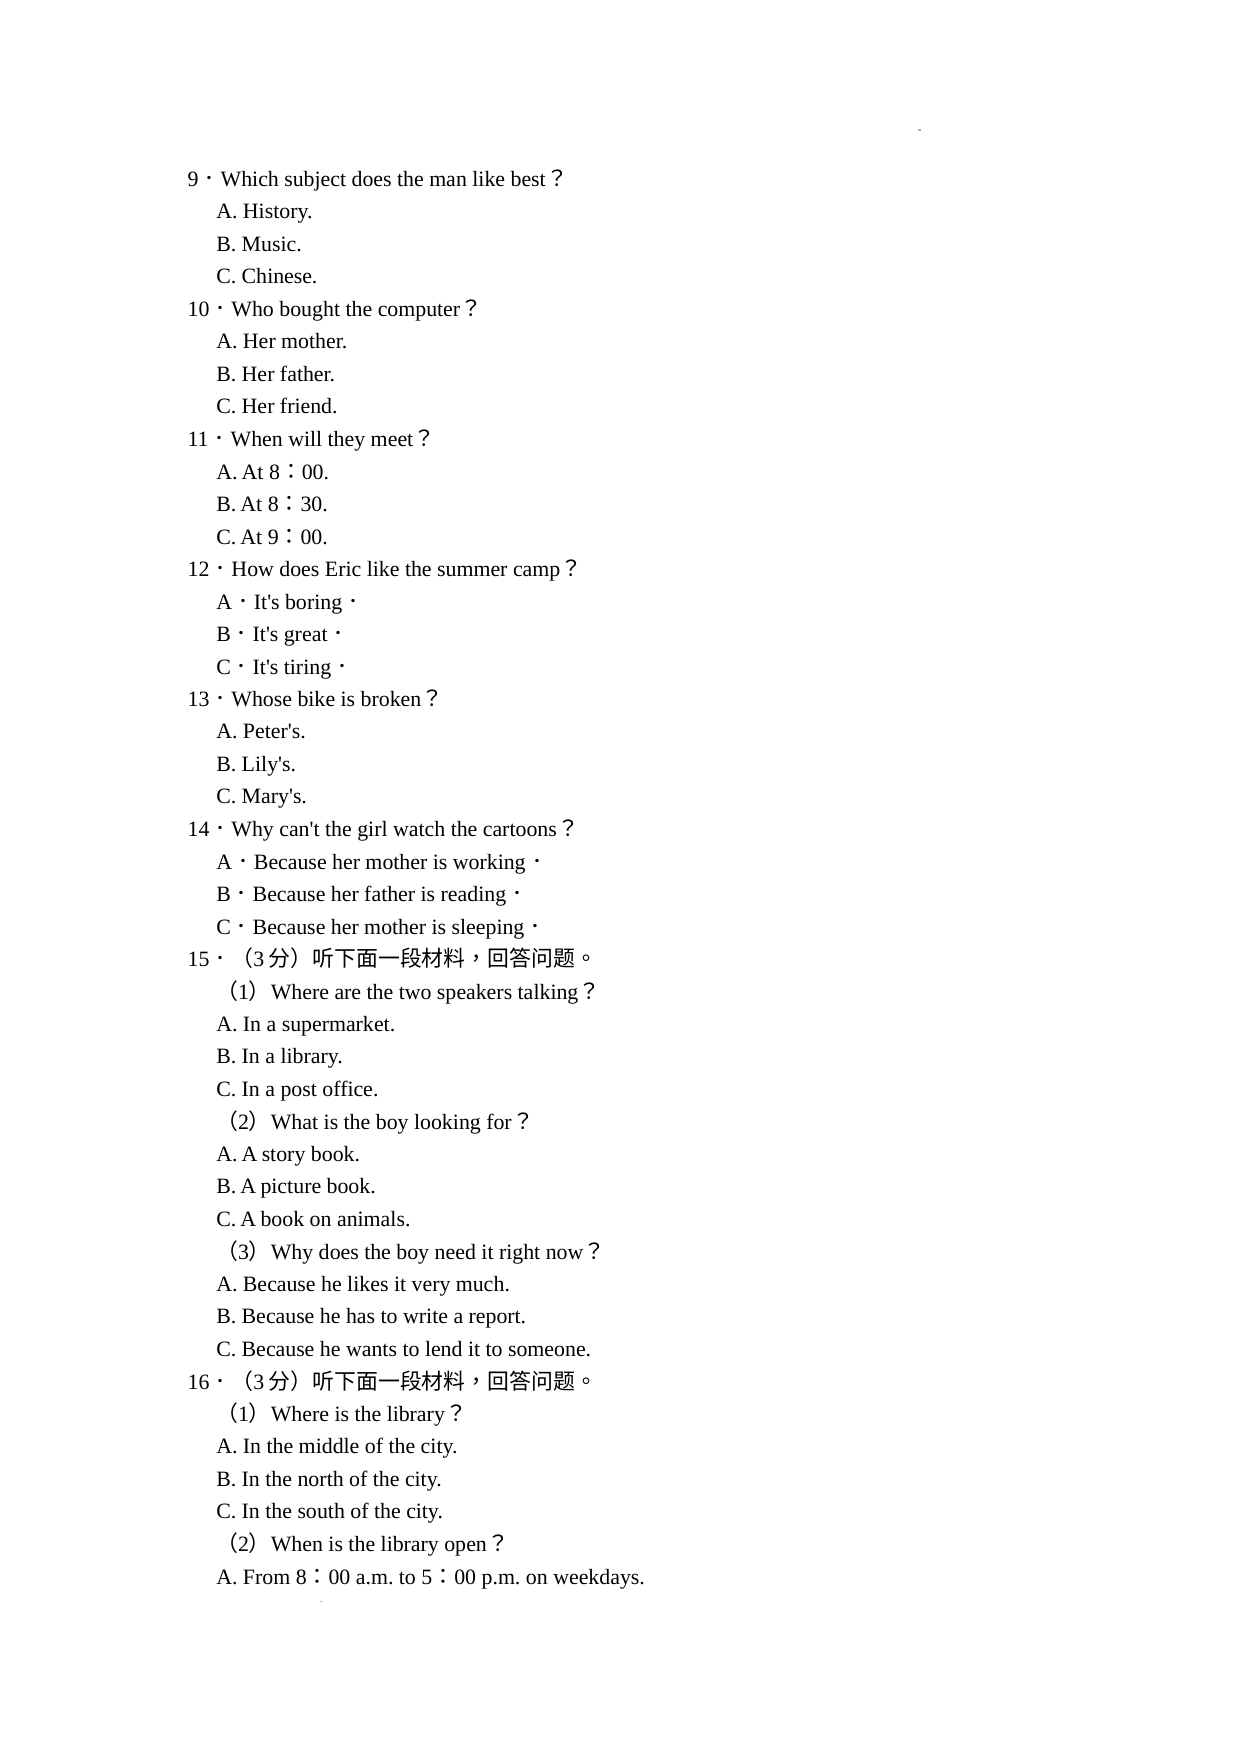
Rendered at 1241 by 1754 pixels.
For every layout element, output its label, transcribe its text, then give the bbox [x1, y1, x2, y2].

text C. A book on animals. [216, 1202, 1053, 1234]
text B. In a library. [216, 1039, 1053, 1072]
text B. Because he has to write a report. [216, 1299, 1053, 1332]
text C. Her friend. [216, 389, 1053, 422]
text 12．How does Eric like the summer camp？ [187, 552, 1053, 584]
text （2）What is the boy looking for？ [216, 1104, 1053, 1137]
text B. A picture book. [216, 1169, 1053, 1202]
text A. In a supermarket. [216, 1007, 1053, 1039]
text A. In the middle of the city. [216, 1429, 1053, 1462]
text C. Mary's. [216, 779, 1053, 812]
text B. Her father. [216, 357, 1053, 389]
text 10．Who bought the computer？ [187, 292, 1053, 324]
text A. Because he likes it very much. [216, 1267, 1053, 1299]
text （2）When is the library open？ [216, 1527, 1053, 1559]
text A. A story book. [216, 1137, 1053, 1169]
text A. History. [216, 194, 1053, 227]
text （3）Why does the boy need it right now？ [216, 1234, 1053, 1267]
text C. At 9：00. [216, 519, 1053, 552]
text B．It's great． [216, 617, 1053, 649]
text A．Because her mother is working． [216, 844, 1053, 877]
text C. In a post office. [216, 1072, 1053, 1104]
text 11．When will they meet？ [187, 422, 1053, 454]
text A. From 8：00 a.m. to 5：00 p.m. on weekdays. [216, 1559, 1053, 1592]
text 14．Why can't the girl watch the cartoons？ [187, 812, 1053, 844]
text B．Because her father is reading． [216, 877, 1053, 909]
text C. Because he wants to lend it to someone. [216, 1332, 1053, 1364]
text B. At 8：30. [216, 487, 1053, 519]
text A．It's boring． [216, 584, 1053, 617]
text C．Because her mother is sleeping． [216, 909, 1053, 942]
text （1）Where are the two speakers talking？ [216, 974, 1053, 1007]
text 9．Which subject does the man like best？ [187, 162, 1053, 194]
text 16．（3分）听下面一段材料，回答问题。 [187, 1364, 1053, 1397]
text （1）Where is the library？ [216, 1397, 1053, 1429]
text 13．Whose bike is broken？ [187, 682, 1053, 714]
text A. Her mother. [216, 324, 1053, 357]
text B. Music. [216, 227, 1053, 259]
text B. Lily's. [216, 747, 1053, 779]
text A. At 8：00. [216, 454, 1053, 487]
text A. Peter's. [216, 714, 1053, 747]
text C. In the south of the city. [216, 1494, 1053, 1527]
text 15．（3分）听下面一段材料，回答问题。 [187, 942, 1053, 974]
text C. Chinese. [216, 259, 1053, 292]
text B. In the north of the city. [216, 1462, 1053, 1494]
text C．It's tiring． [216, 649, 1053, 682]
